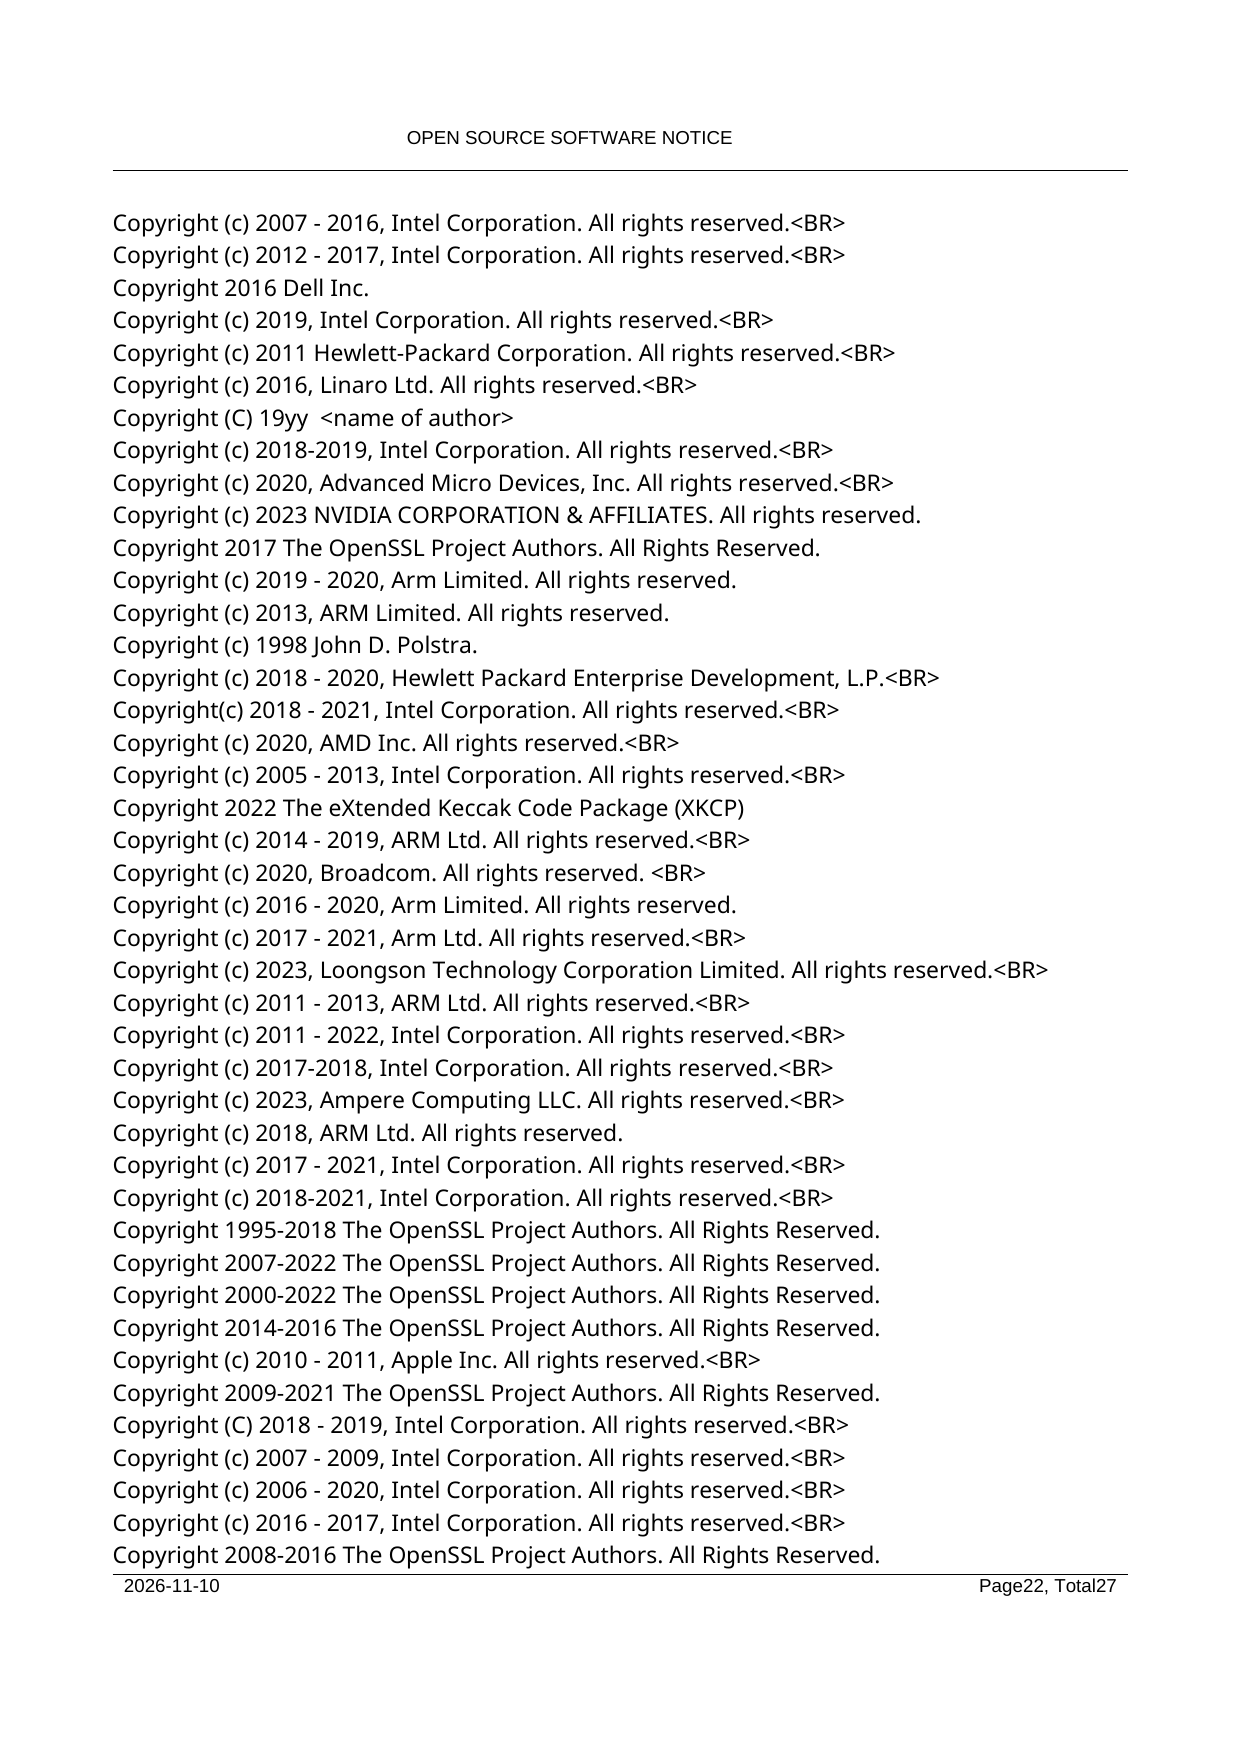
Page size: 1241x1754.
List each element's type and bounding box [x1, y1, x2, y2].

text [112, 206, 1128, 1571]
